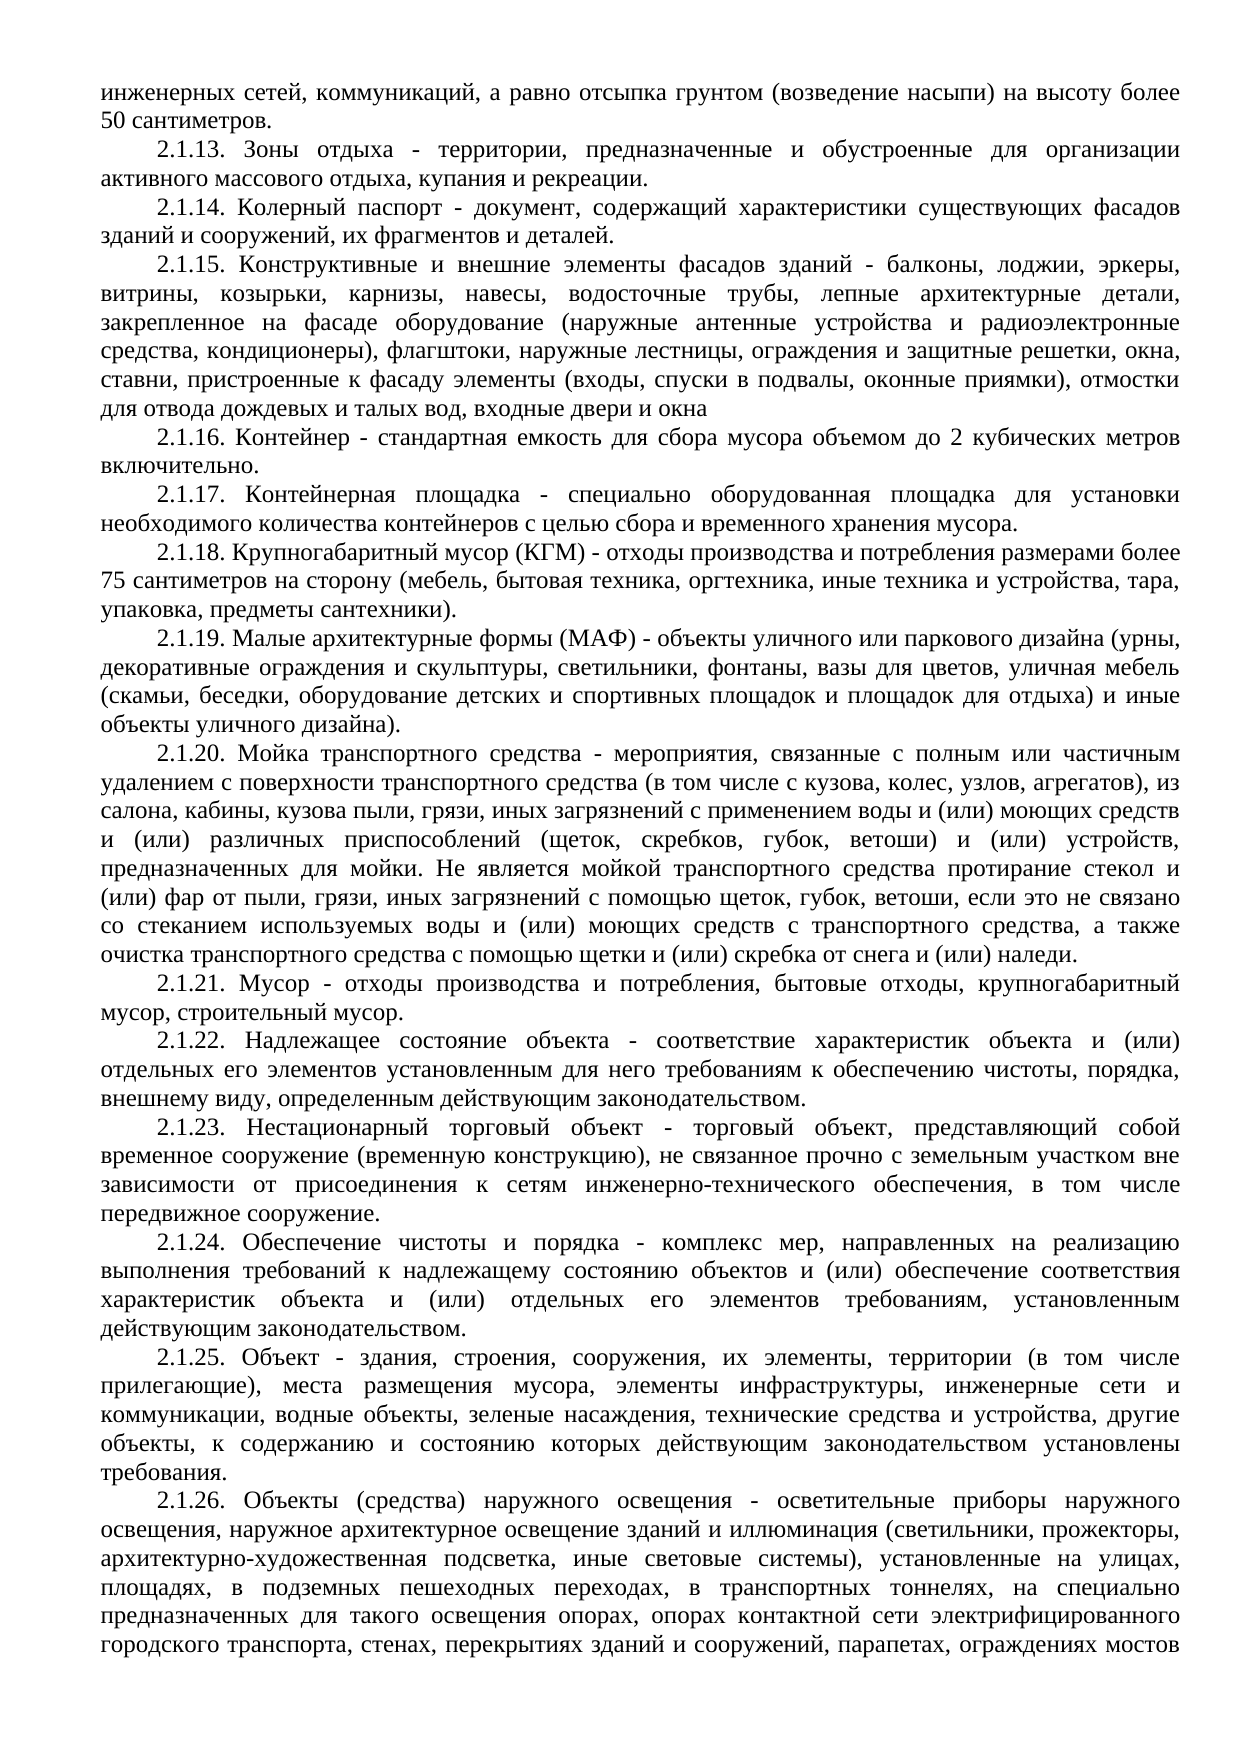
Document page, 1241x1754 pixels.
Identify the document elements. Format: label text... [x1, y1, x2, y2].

text 2.1.15. Конструктивные и внешние элементы фасадов зданий - балконы, лоджии, эркеры, витрины, козырьки, карнизы, навесы, водосточные трубы, лепные архитектурные детали, закрепленное на фасаде оборудование (наружные антенные устройства и радиоэлектронные средства, кондиционеры), флагштоки, наружные лестницы, ограждения и защитные решетки, окна, ставни, пристроенные к фасаду элементы (входы, спуски в подвалы, оконные приямки), отмостки для отвода дождевых и талых вод, входные двери и окна [100, 249, 1181, 422]
text 2.1.14. Колерный паспорт - документ, содержащий характеристики существующих фасадов зданий и сооружений, их фрагментов и деталей. [100, 192, 1181, 249]
text 2.1.23. Нестационарный торговый объект - торговый объект, представляющий собой временное сооружение (временную конструкцию), не связанное прочно с земельным участком вне зависимости от присоединения к сетям инженерно-технического обеспечения, в том числе передвижное сооружение. [100, 1112, 1181, 1227]
text 2.1.22. Надлежащее состояние объекта - соответствие характеристик объекта и (или) отдельных его элементов установленным для него требованиям к обеспечению чистоты, порядка, внешнему виду, определенным действующим законодательством. [100, 1026, 1181, 1112]
text 2.1.24. Обеспечение чистоты и порядка - комплекс мер, направленных на реализацию выполнения требований к надлежащему состоянию объектов и (или) обеспечение соответствия характеристик объекта и (или) отдельных его элементов требованиям, установленным действующим законодательством. [100, 1227, 1181, 1342]
text 2.1.18. Крупногабаритный мусор (КГМ) - отходы производства и потребления размерами более 75 сантиметров на сторону (мебель, бытовая техника, оргтехника, иные техника и устройства, тара, упаковка, предметы сантехники). [100, 537, 1181, 623]
text 2.1.21. Мусор - отходы производства и потребления, бытовые отходы, крупногабаритный мусор, строительный мусор. [100, 968, 1181, 1026]
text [100, 1486, 1181, 1658]
text 2.1.13. Зоны отдыха - территории, предназначенные и обустроенные для организации активного массового отдыха, купания и рекреации. [100, 134, 1181, 192]
text 2.1.25. Объект - здания, строения, сооружения, их элементы, территории (в том числе прилегающие), места размещения мусора, элементы инфраструктуры, инженерные сети и коммуникации, водные объекты, зеленые насаждения, технические средства и устройства, другие объекты, к содержанию и состоянию которых действующим законодательством установлены требования. [100, 1342, 1181, 1486]
text 2.1.16. Контейнер - стандартная емкость для сбора мусора объемом до 2 кубических метров включительно. [100, 422, 1181, 479]
text 2.1.19. Малые архитектурные формы (МАФ) - объекты уличного или паркового дизайна (урны, декоративные ограждения и скульптуры, светильники, фонтаны, вазы для цветов, уличная мебель (скамьи, беседки, оборудование детских и спортивных площадок и площадок для отдыха) и иные объекты уличного дизайна). [100, 623, 1181, 738]
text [100, 77, 1181, 134]
text 2.1.17. Контейнерная площадка - специально оборудованная площадка для установки необходимого количества контейнеров с целью сбора и временного хранения мусора. [100, 479, 1181, 537]
text 2.1.20. Мойка транспортного средства - мероприятия, связанные с полным или частичным удалением с поверхности транспортного средства (в том числе с кузова, колес, узлов, агрегатов), из салона, кабины, кузова пыли, грязи, иных загрязнений с применением воды и (или) моющих средств и (или) различных приспособлений (щеток, скребков, губок, ветоши) и (или) устройств, предназначенных для мойки. Не является мойкой транспортного средства протирание стекол и (или) фар от пыли, грязи, иных загрязнений с помощью щеток, губок, ветоши, если это не связано со стеканием используемых воды и (или) моющих средств с транспортного средства, а также очистка транспортного средства с помощью щетки и (или) скребка от снега и (или) наледи. [100, 738, 1181, 968]
